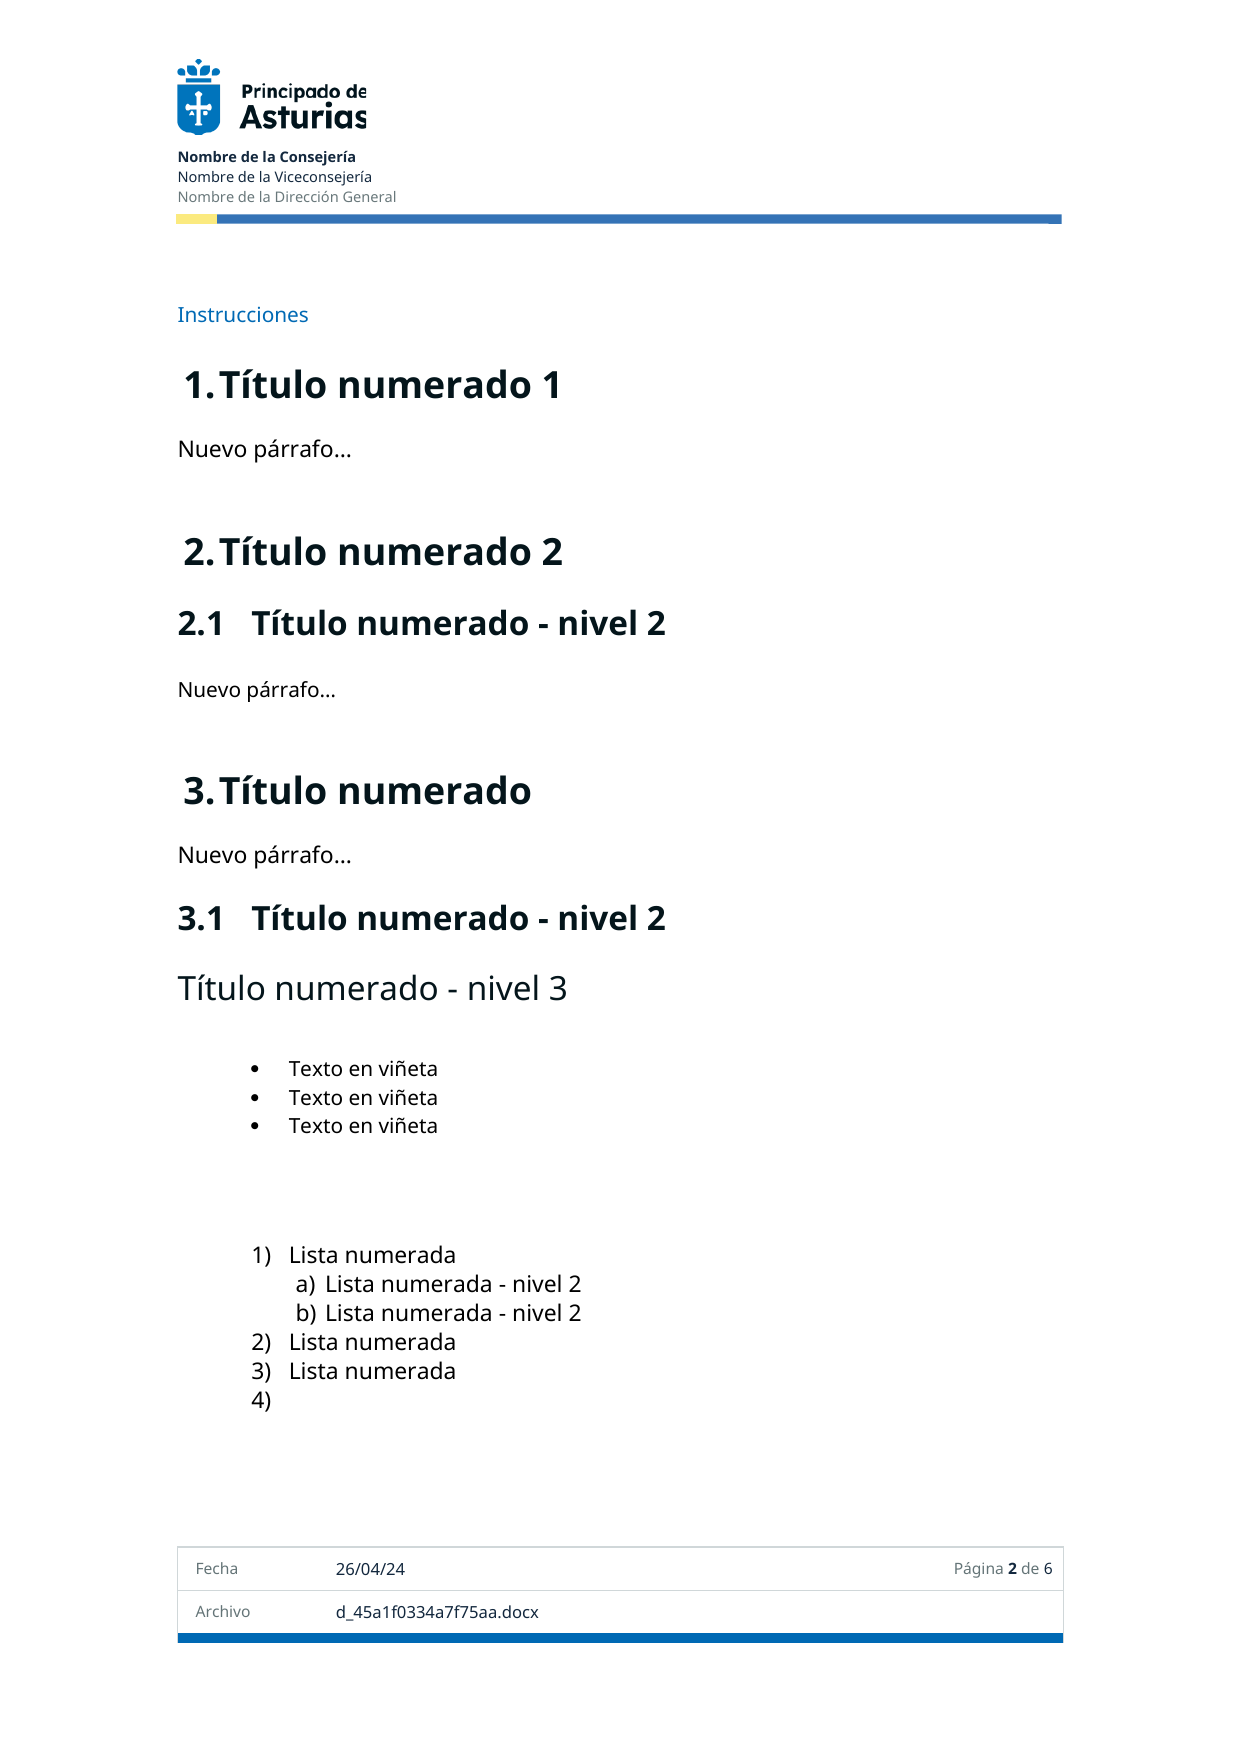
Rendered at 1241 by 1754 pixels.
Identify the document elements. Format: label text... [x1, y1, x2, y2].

list Lista numerada - nivel 2 [252, 1298, 1063, 1327]
list Texto en viñeta [251, 1054, 1063, 1083]
list Texto en viñeta [251, 1111, 1063, 1140]
text Nuevo párrafo… [177, 433, 1063, 464]
list Lista numerada - nivel 2 [252, 1269, 1063, 1298]
text Título numerado 2 [183, 528, 1063, 574]
list Lista numerada [251, 1356, 1063, 1386]
text Título numerado 1 [183, 362, 1063, 408]
text Nuevo párrafo… [177, 838, 1063, 870]
text Título numerado - nivel 3 [177, 965, 1063, 1011]
text Título numerado - nivel 2 [177, 895, 1063, 940]
text Título numerado [183, 768, 1063, 813]
text Título numerado - nivel 2 [177, 599, 1063, 645]
list Lista numerada [251, 1240, 1063, 1269]
list Texto en viñeta [251, 1083, 1063, 1111]
text Instrucciones [177, 300, 1063, 328]
text Nuevo párrafo… [177, 674, 1063, 703]
list Lista numerada [251, 1327, 1063, 1356]
